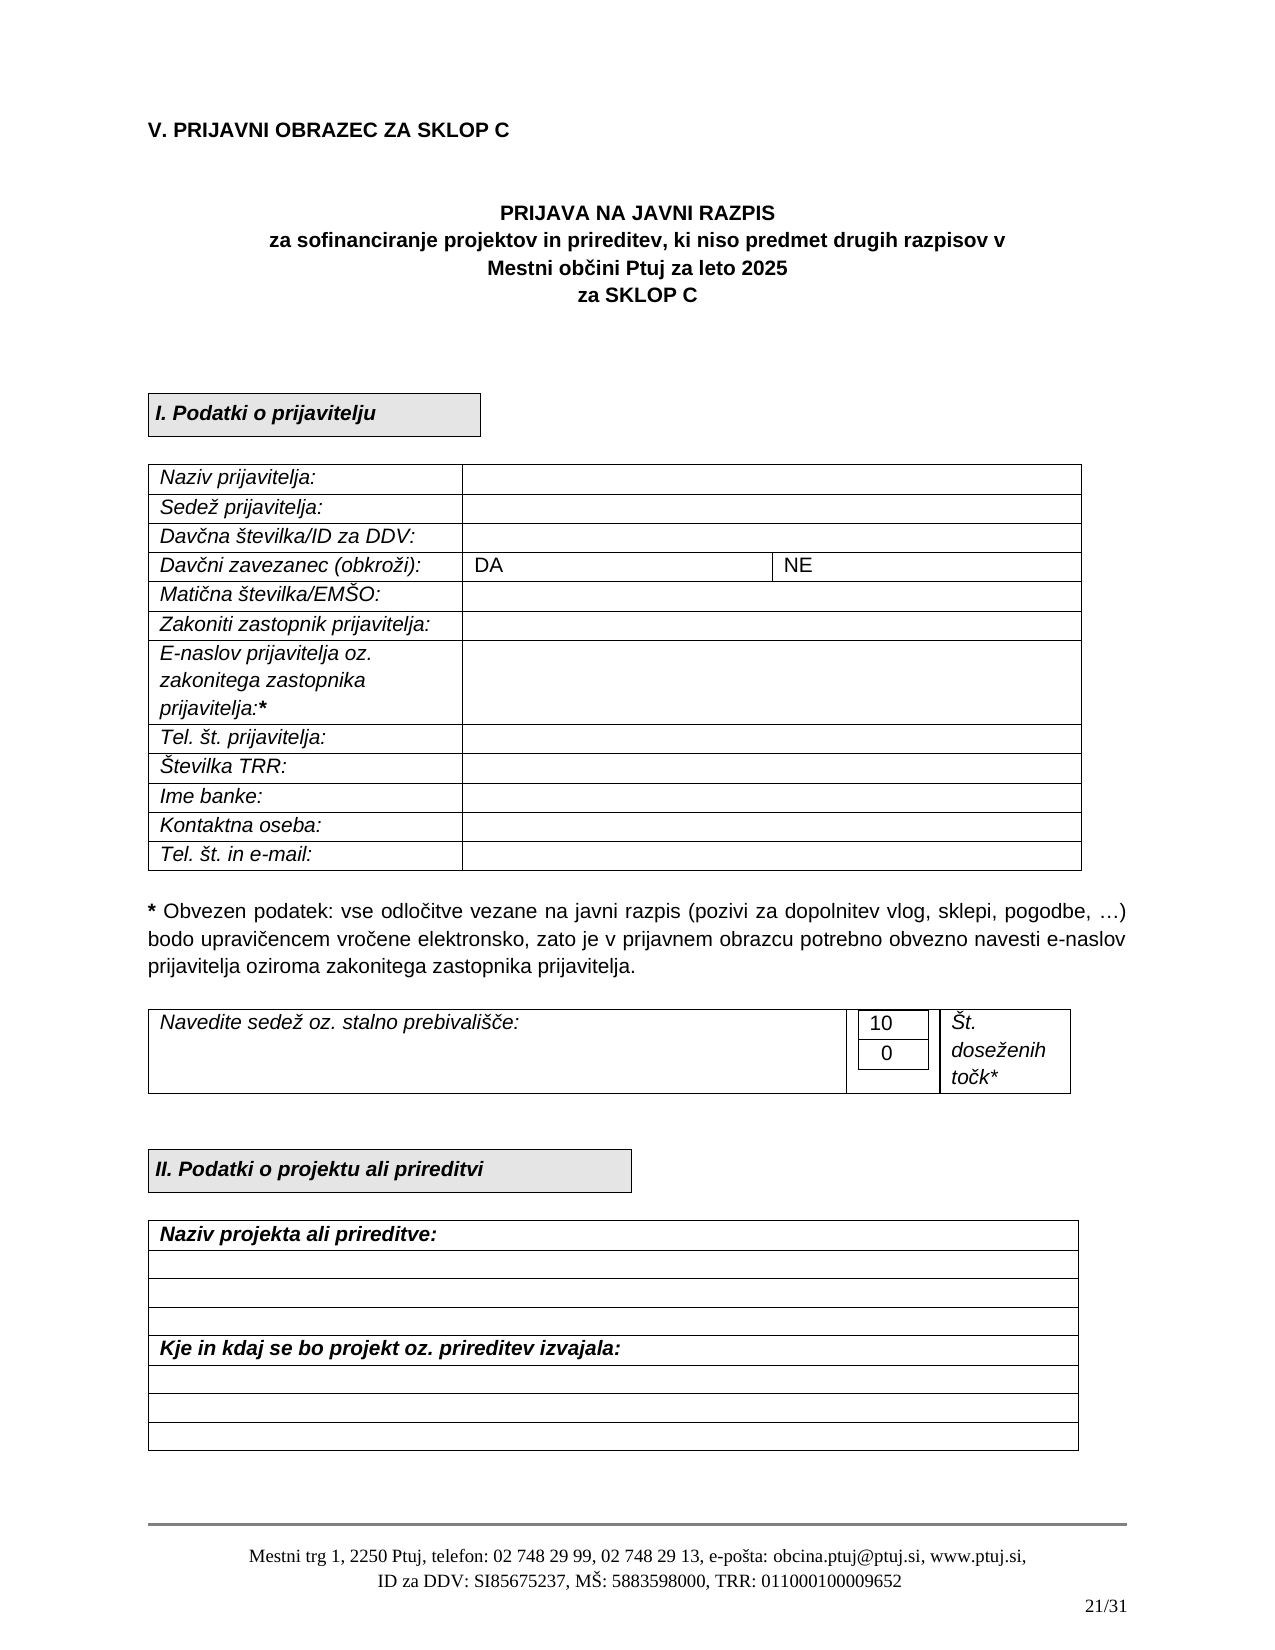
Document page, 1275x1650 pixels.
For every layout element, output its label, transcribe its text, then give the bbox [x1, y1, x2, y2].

text za sofinanciranje projektov in prireditev, ki niso predmet drugih razpisov v [148, 228, 1127, 252]
table_header I. Podatki o prijavitelju [149, 394, 480, 436]
table_cell [149, 1251, 1078, 1278]
table_header Navedite sedež oz. stalno prebivališče: [149, 1010, 846, 1093]
table_header [463, 465, 1081, 493]
text za SKLOP C [148, 283, 1127, 307]
table_cell Kontaktna oseba: [149, 813, 462, 841]
table_cell NE [773, 553, 1081, 581]
table_cell Ime banke: [149, 784, 462, 812]
table_cell [149, 1394, 1078, 1422]
table_cell [463, 612, 1081, 640]
table_cell Sedež prijavitelja: [149, 495, 462, 523]
table_cell Matična številka/EMŠO: [149, 582, 462, 611]
table_header Naziv projekta ali prireditve: [149, 1221, 1078, 1249]
table_cell [149, 1423, 1078, 1450]
table_cell [463, 641, 1081, 724]
table_cell [463, 524, 1081, 552]
table_cell Davčna številka/ID za DDV: [149, 524, 462, 552]
table_header Naziv prijavitelja: [149, 465, 462, 493]
table_cell [463, 495, 1081, 523]
table_cell [463, 784, 1081, 812]
text Mestni občini Ptuj za leto 2025 [148, 256, 1127, 279]
table_cell [463, 754, 1081, 783]
table_header II. Podatki o projektu ali prireditvi [149, 1150, 631, 1192]
table_cell Davčni zavezanec (obkroži): [149, 553, 462, 581]
table_cell Tel. št. prijavitelja: [149, 725, 462, 753]
table_cell [463, 725, 1081, 753]
table_cell Kje in kdaj se bo projekt oz. prireditev izvajala: [149, 1336, 1078, 1364]
title PRIJAVA NA JAVNI RAZPIS [148, 201, 1127, 224]
table_cell [463, 842, 1081, 870]
table_cell [463, 813, 1081, 841]
table_cell Tel. št. in e-mail: [149, 842, 462, 870]
table_cell [149, 1308, 1078, 1335]
table_cell [149, 1366, 1078, 1393]
table_header [847, 1010, 939, 1093]
table_header Št. doseženih točk* [941, 1010, 1070, 1093]
table_cell Zakoniti zastopnik prijavitelja: [149, 612, 462, 640]
text V. PRIJAVNI OBRAZEC ZA SKLOP C [148, 118, 1127, 142]
table_cell E-naslov prijavitelja oz. zakonitega zastopnika prijavitelja:* [149, 641, 462, 724]
text * Obvezen podatek: vse odločitve vezane na javni razpis (pozivi za dopolnitev vlog, sklepi, pogodbe, …) bodo upravičencem vročene elektronsko, zato je v prijavnem obrazcu potrebno obvezno navesti e-naslov prijavitelja oziroma zakonitega zastopnika prijavitelja. [148, 899, 1127, 978]
table_cell [149, 1279, 1078, 1307]
table_cell Številka TRR: [149, 754, 462, 783]
table_cell DA [463, 553, 772, 581]
table_cell [463, 582, 1081, 611]
